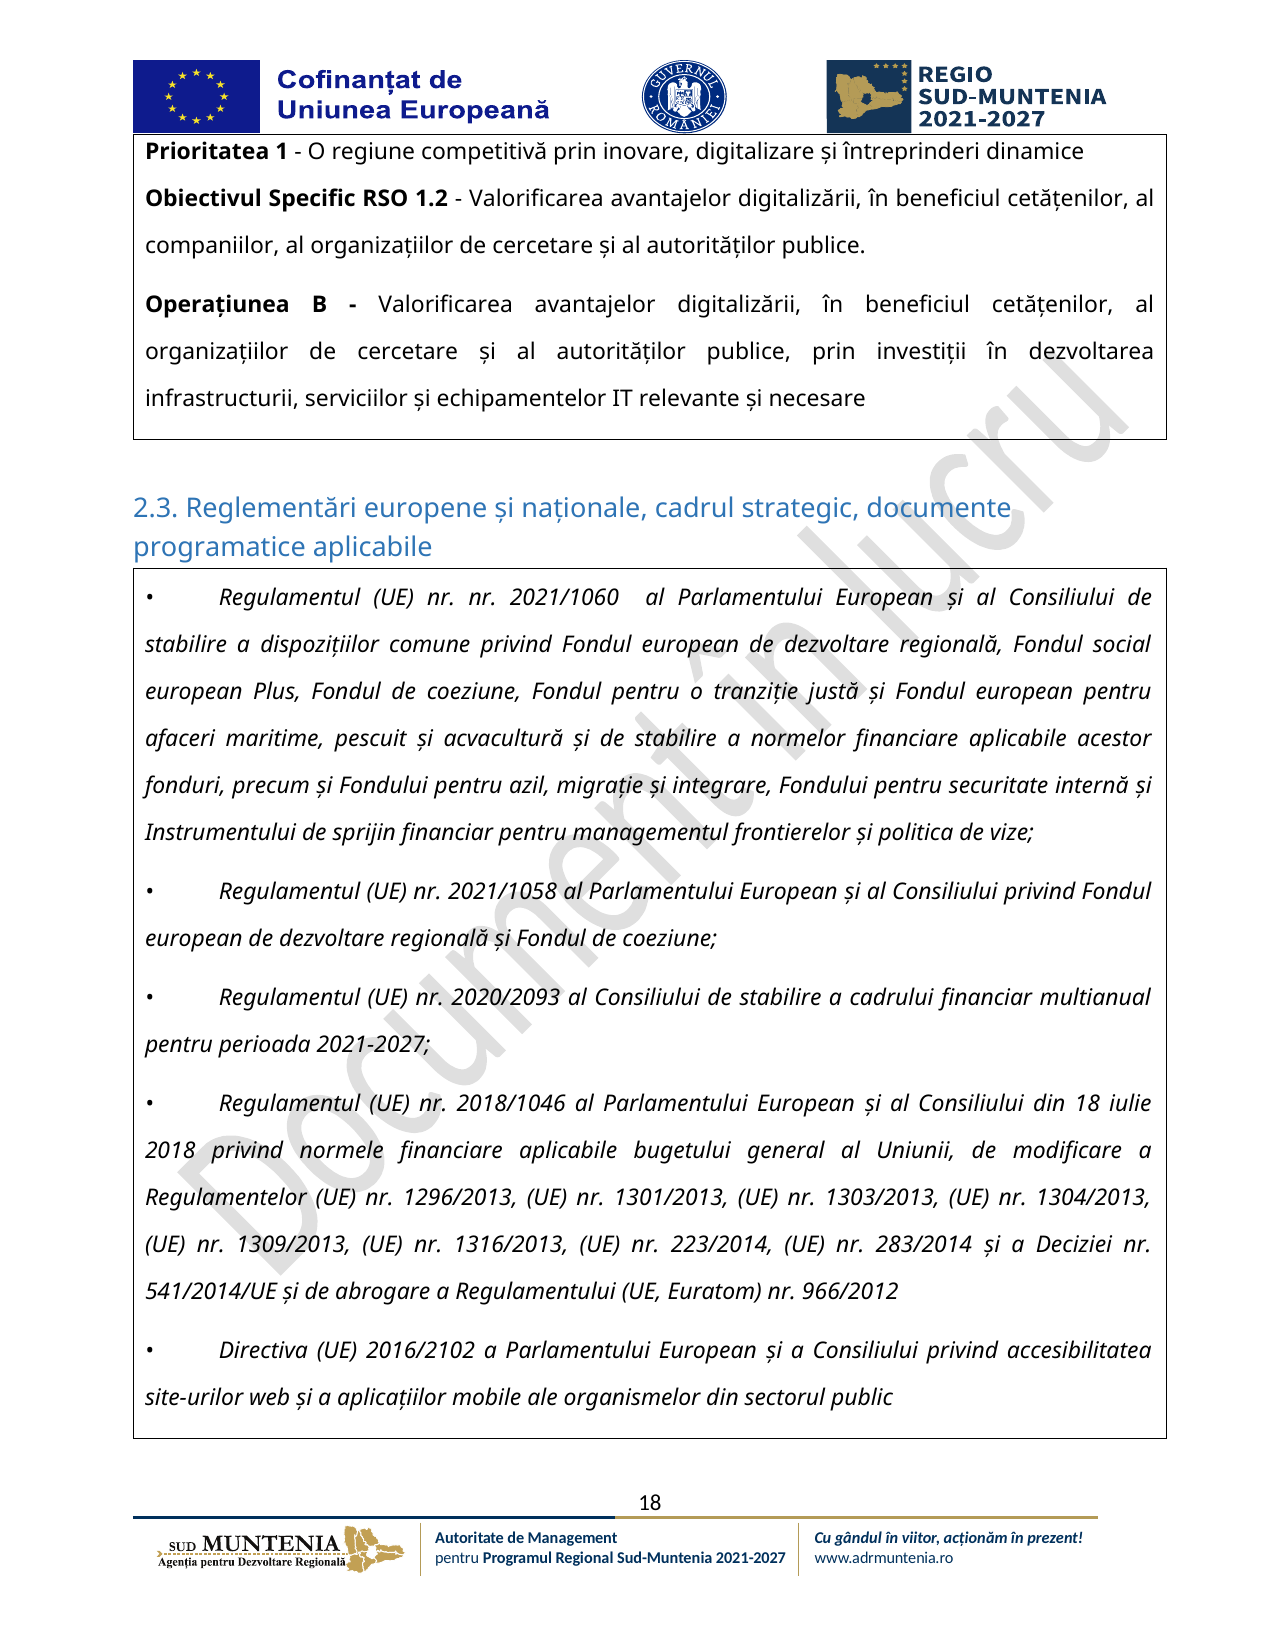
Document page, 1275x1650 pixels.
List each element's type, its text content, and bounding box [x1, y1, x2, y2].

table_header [134, 569, 1166, 1438]
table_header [134, 135, 1166, 439]
subtitle 2.3. Reglementări europene și naționale, cadrul strategic, documente programatice aplicabile [133, 488, 1167, 565]
